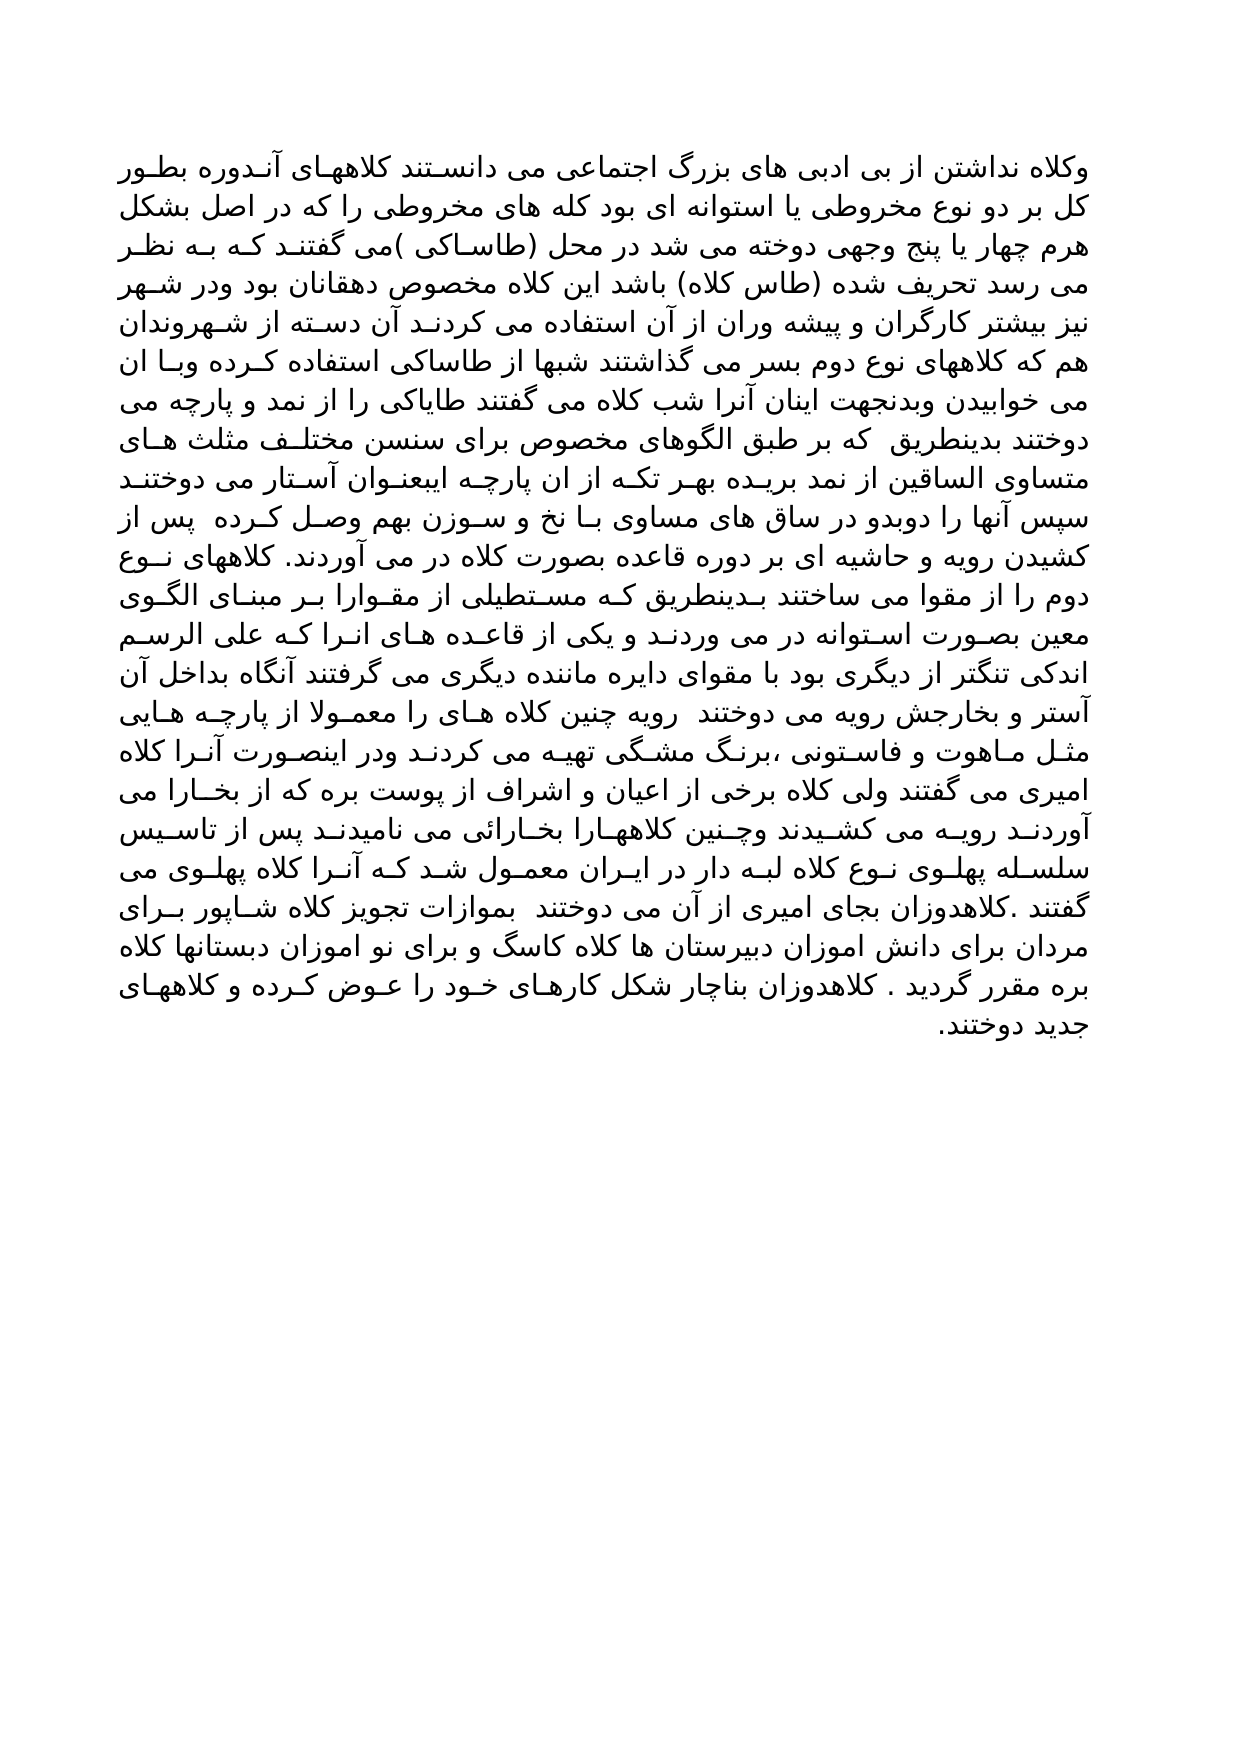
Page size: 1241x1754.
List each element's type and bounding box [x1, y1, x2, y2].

text [118, 150, 1090, 1041]
